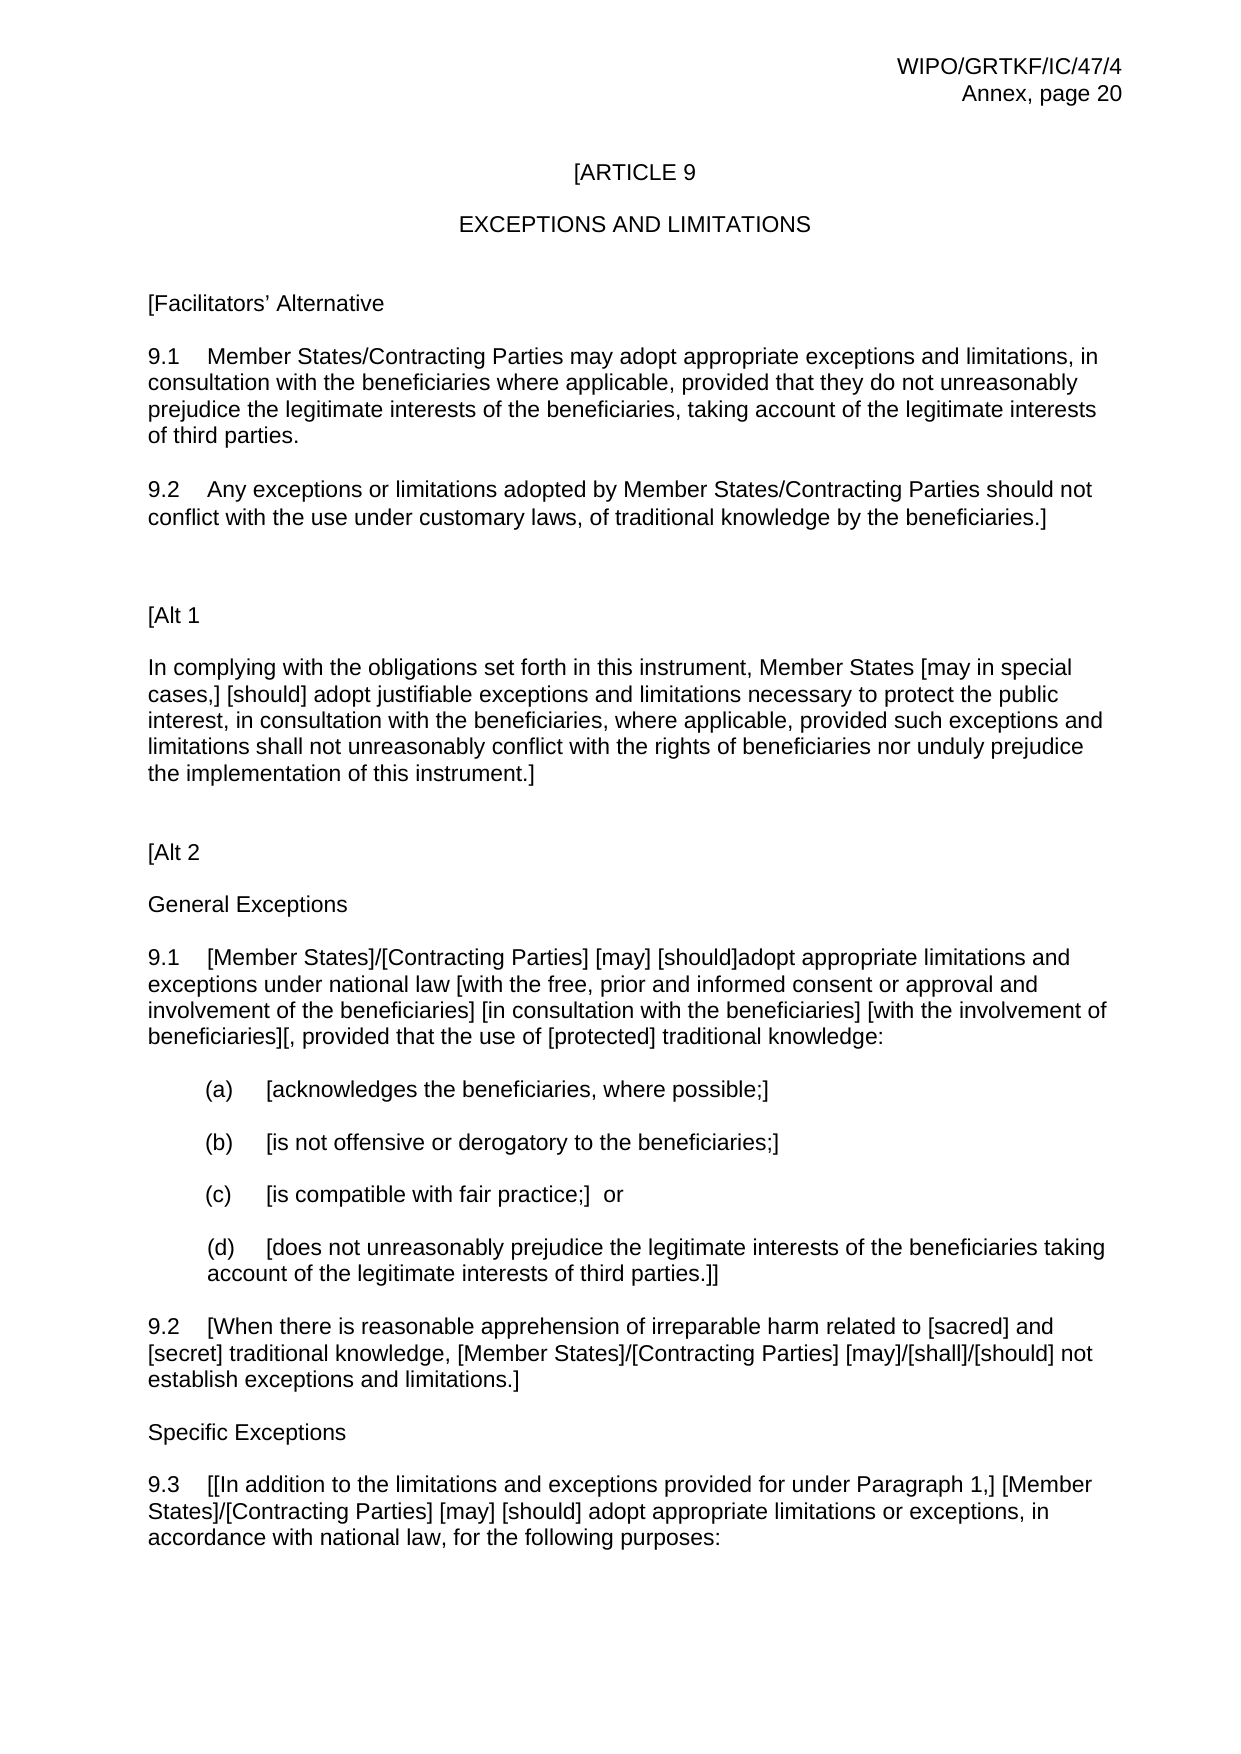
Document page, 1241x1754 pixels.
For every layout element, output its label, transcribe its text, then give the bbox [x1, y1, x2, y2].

text In complying with the obligations set forth in this instrument, Member States [may in special cases,] [should] adopt justifiable exceptions and limitations necessary to protect the public interest, in consultation with the beneficiaries, where applicable, provided such exceptions and limitations shall not unreasonably conflict with the rights of beneficiaries nor unduly prejudice the implementation of this instrument.] [148, 654, 1122, 786]
text [Alt 1 [148, 602, 1122, 628]
text [ARTICLE 9 [148, 158, 1122, 185]
text General Exceptions [148, 891, 1122, 918]
list Member States/Contracting Parties may adopt appropriate exceptions and limitations, in consultation with the beneficiaries where applicable, provided that they do not unreasonably prejudice the legitimate interests of the beneficiaries, taking account of the legitimate interests of third parties. [148, 343, 1122, 448]
text Specific Exceptions [148, 1418, 1122, 1445]
text 9.1 [Member States]/[Contracting Parties] [may] [should]adopt appropriate limitations and exceptions under national law [with the free, prior and informed consent or approval and involvement of the beneficiaries] [in consultation with the beneficiaries] [with the involvement of beneficiaries][, provided that the use of [protected] traditional knowledge: [148, 944, 1122, 1049]
list Any exceptions or limitations adopted by Member States/Contracting Parties should not conflict with the use under customary laws, of traditional knowledge by the beneficiaries.] [148, 476, 1122, 531]
text [Alt 2 [148, 839, 1122, 865]
text EXCEPTIONS AND LIMITATIONS [148, 211, 1122, 238]
text 9.3 [[In addition to the limitations and exceptions provided for under Paragraph 1,] [Member States]/[Contracting Parties] [may] [should] adopt appropriate limitations or exceptions, in accordance with national law, for the following purposes: [148, 1471, 1122, 1550]
text (c) [is compatible with fair practice;] or [205, 1181, 1122, 1208]
text 9.2 [When there is reasonable apprehension of irreparable harm related to [sacred] and [secret] traditional knowledge, [Member States]/[Contracting Parties] [may]/[shall]/[should] not establish exceptions and limitations.] [148, 1313, 1122, 1392]
text (b) [is not offensive or derogatory to the beneficiaries;] [205, 1129, 1122, 1155]
text (d) [does not unreasonably prejudice the legitimate interests of the beneficiaries taking account of the legitimate interests of third parties.]] [207, 1234, 1122, 1287]
text [Facilitators’ Alternative [148, 290, 1122, 317]
text (a) [acknowledges the beneficiaries, where possible;] [205, 1076, 1122, 1102]
